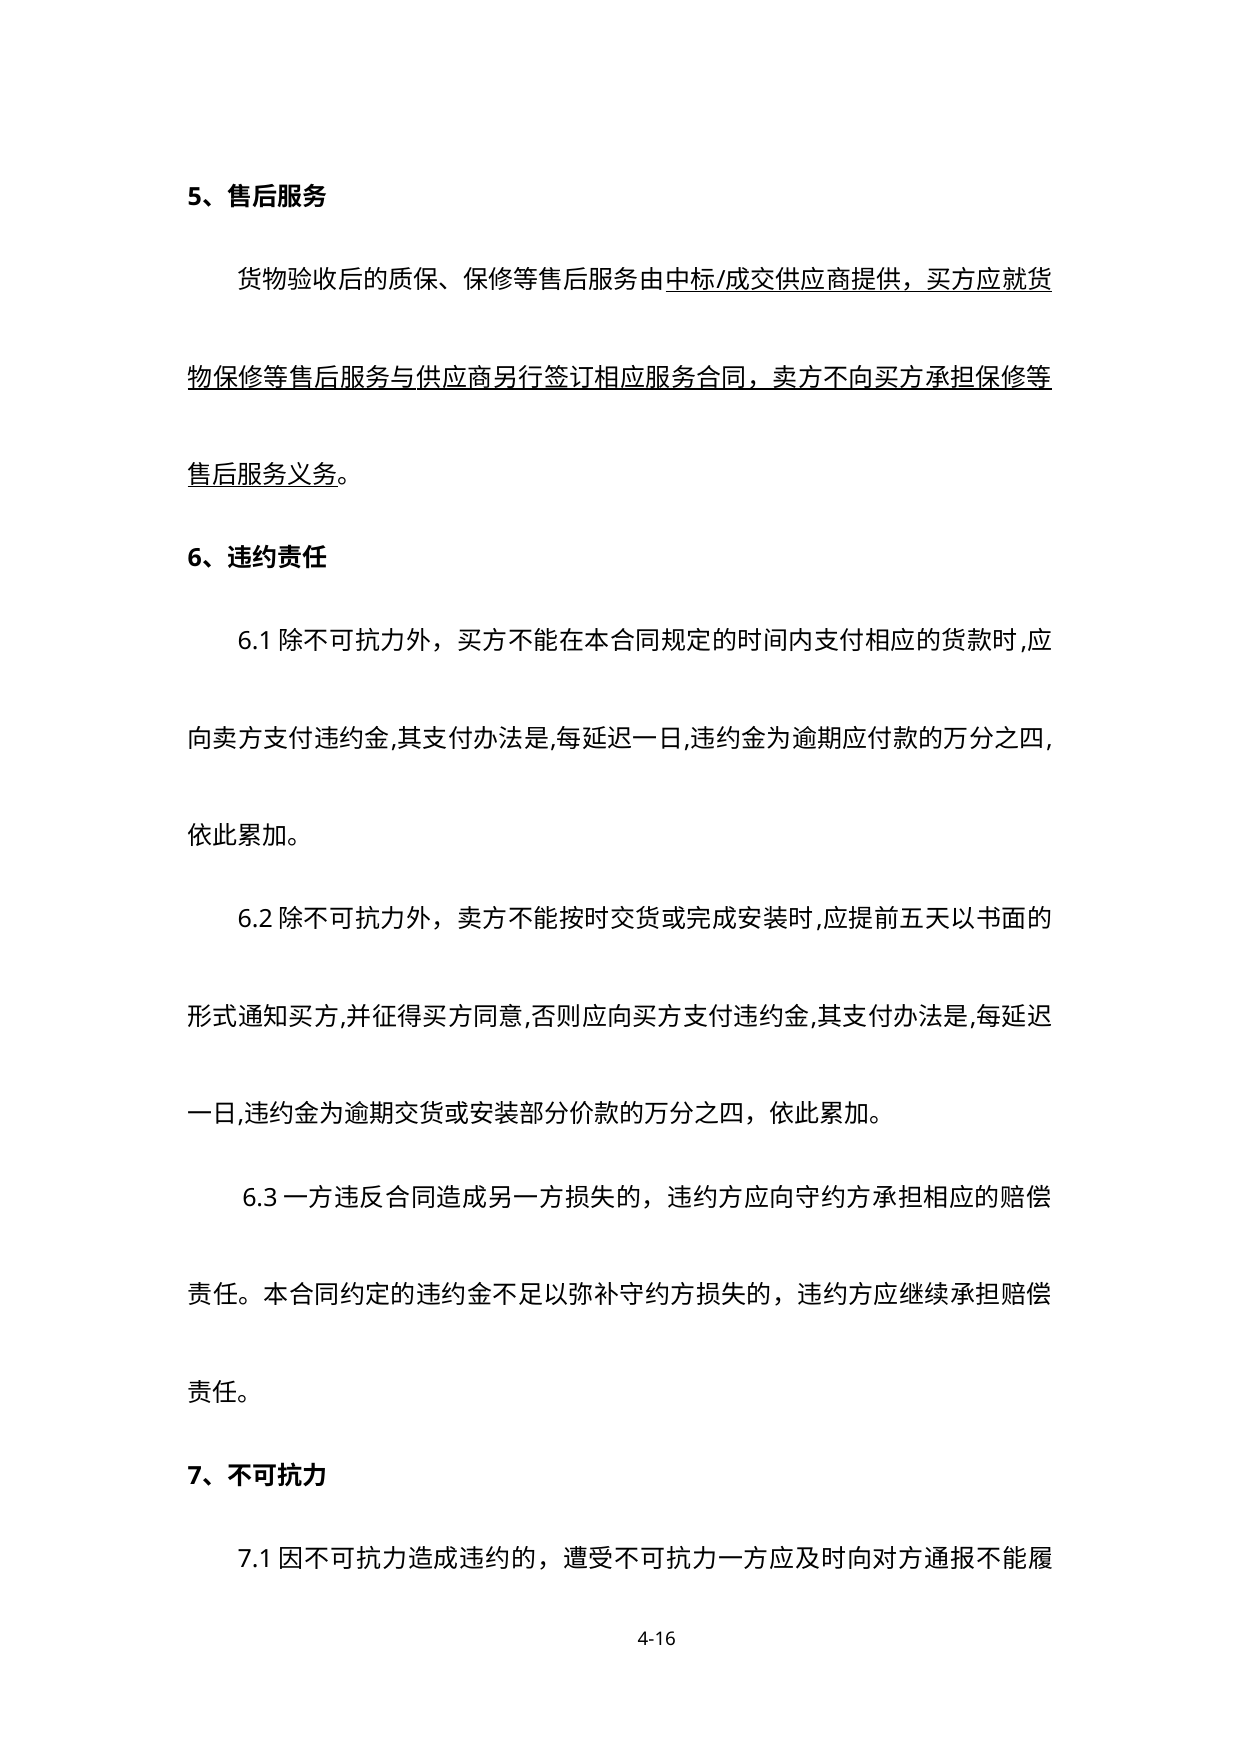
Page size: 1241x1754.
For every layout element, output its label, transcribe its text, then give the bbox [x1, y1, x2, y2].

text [187, 1524, 1053, 1589]
text 7、不可抗力 [187, 1441, 1053, 1506]
text 6.3一方违反合同造成另一方损失的，违约方应向守约方承担相应的赔偿责任。本合同约定的违约金不足以弥补守约方损失的，违约方应继续承担赔偿责任。 [187, 1163, 1053, 1423]
text 6、违约责任 [187, 523, 1053, 588]
text 货物验收后的质保、保修等售后服务由中标/成交供应商提供，买方应就货物保修等售后服务与供应商另行签订相应服务合同，卖方不向买方承担保修等售后服务义务。 [187, 245, 1053, 505]
text 6.1除不可抗力外，买方不能在本合同规定的时间内支付相应的货款时,应向卖方支付违约金,其支付办法是,每延迟一日,违约金为逾期应付款的万分之四,依此累加。 [187, 606, 1053, 866]
text 5、售后服务 [187, 162, 1053, 227]
text 6.2除不可抗力外，卖方不能按时交货或完成安装时,应提前五天以书面的形式通知买方,并征得买方同意,否则应向买方支付违约金,其支付办法是,每延迟一日,违约金为逾期交货或安装部分价款的万分之四，依此累加。 [187, 884, 1053, 1144]
